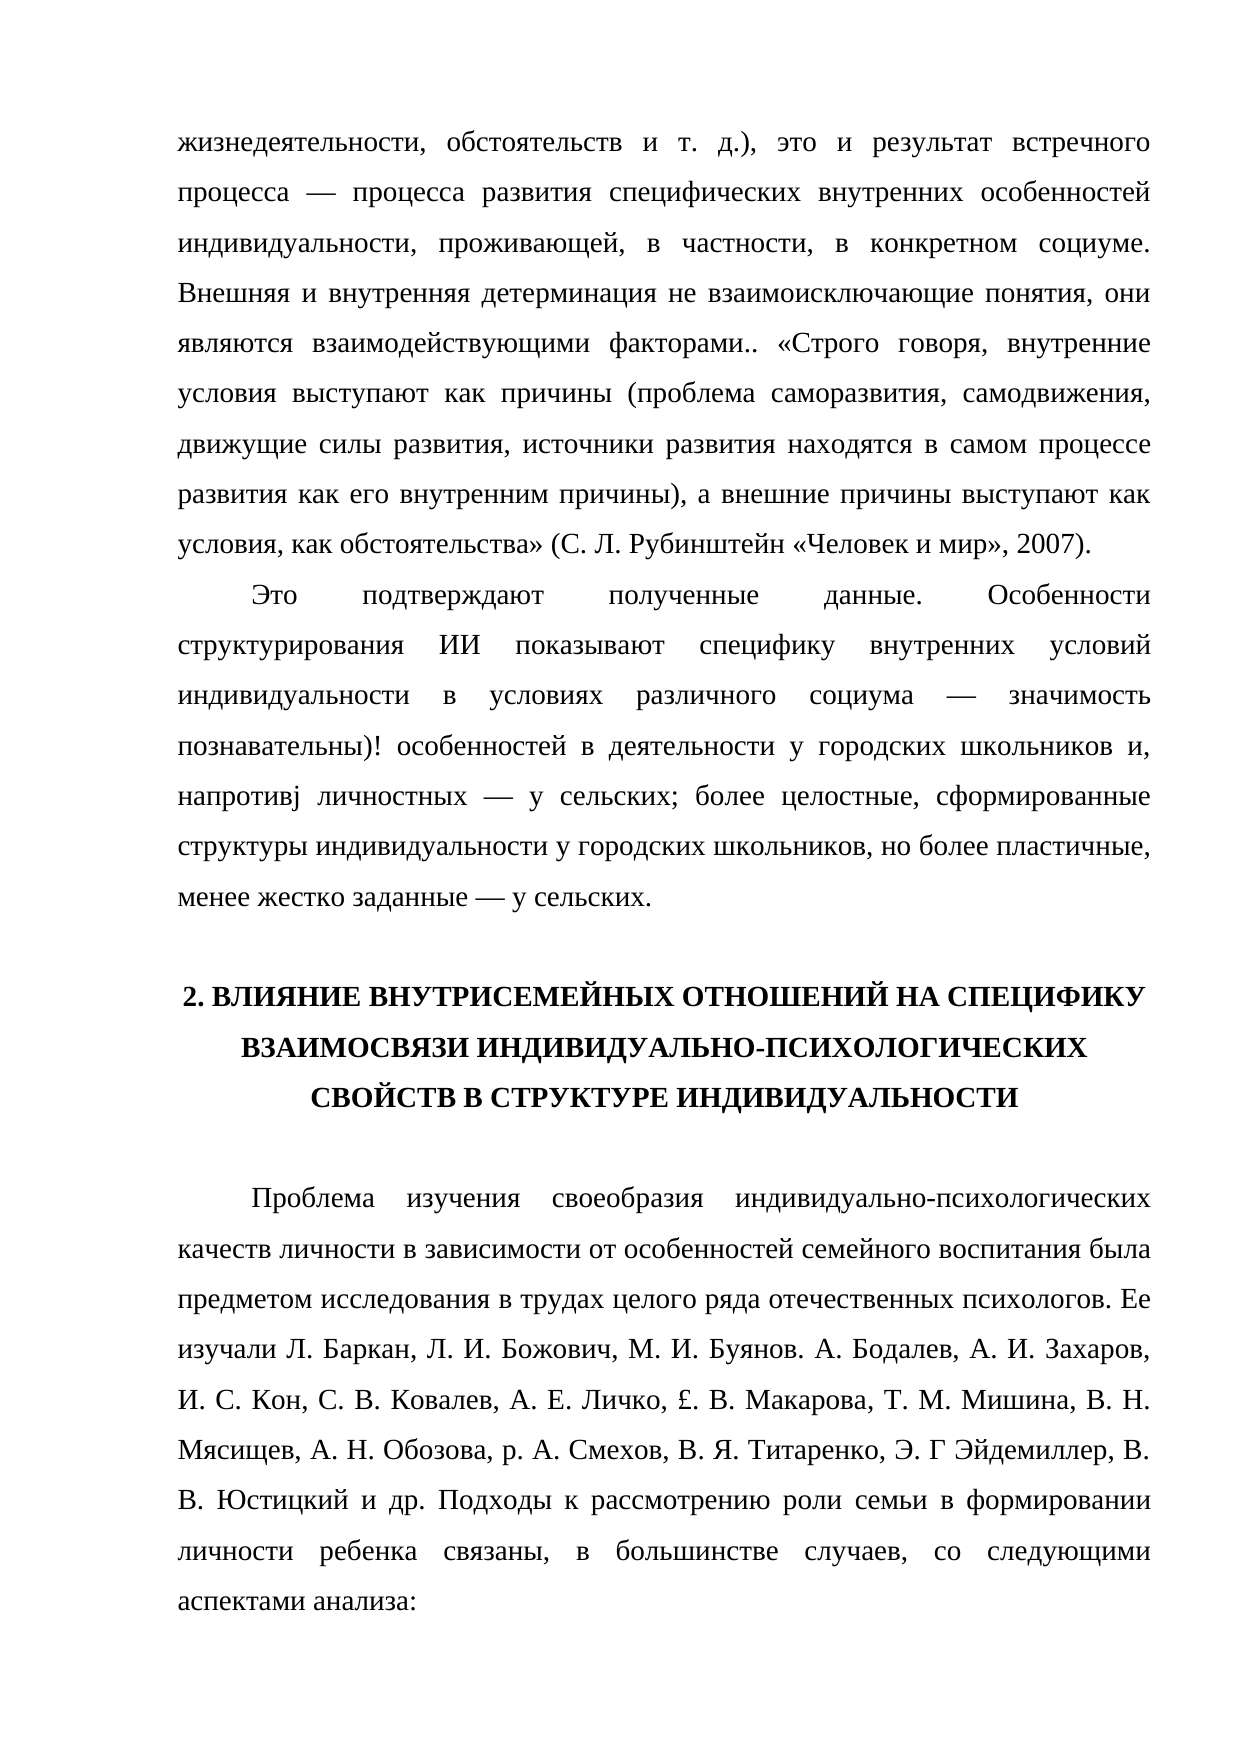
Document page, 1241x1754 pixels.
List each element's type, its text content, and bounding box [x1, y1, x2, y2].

text Это подтверждают полученные данные. Особенности структурирования ИИ показывают специфику внутренних условий индивидуальности в условиях различного социума — значимость познавательны)! особенностей в деятельности у городских школьников и, напротивj личностных — у сельских; более целостные, сформированные структуры индивидуальности у городских школьников, но более пластичные, менее жестко заданные — у сельских. [177, 577, 1152, 912]
text 2. ВЛИЯНИЕ ВНУТРИСЕМЕЙНЫХ ОТНОШЕНИЙ НА СПЕЦИФИКУ ВЗАИМОСВЯЗИ ИНДИВИДУАЛЬНО-ПСИХОЛОГИЧЕСКИХ СВОЙСТВ В СТРУКТУРЕ ИНДИВИДУАЛЬНОСТИ [177, 979, 1152, 1113]
text Проблема изучения своеобразия индивидуально-психологических качеств личности в зависимости от особенностей семейного воспитания была предметом исследования в трудах целого ряда отечественных психологов. Ее изучали Л. Баркан, Л. И. Божович, М. И. Буянов. А. Бодалев, А. И. Захаров, И. С. Кон, С. В. Ковалев, А. Е. Личко, £. В. Макарова, Т. М. Мишина, В. Н. Мясищев, А. Н. Обозова, р. А. Смехов, В. Я. Титаренко, Э. Г Эйдемиллер, В. В. Юстицкий и др. Подходы к рассмотрению роли семьи в формировании личности ребенка связаны, в большинстве случаев, со следующими аспектами анализа: [177, 1181, 1152, 1617]
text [177, 124, 1152, 560]
